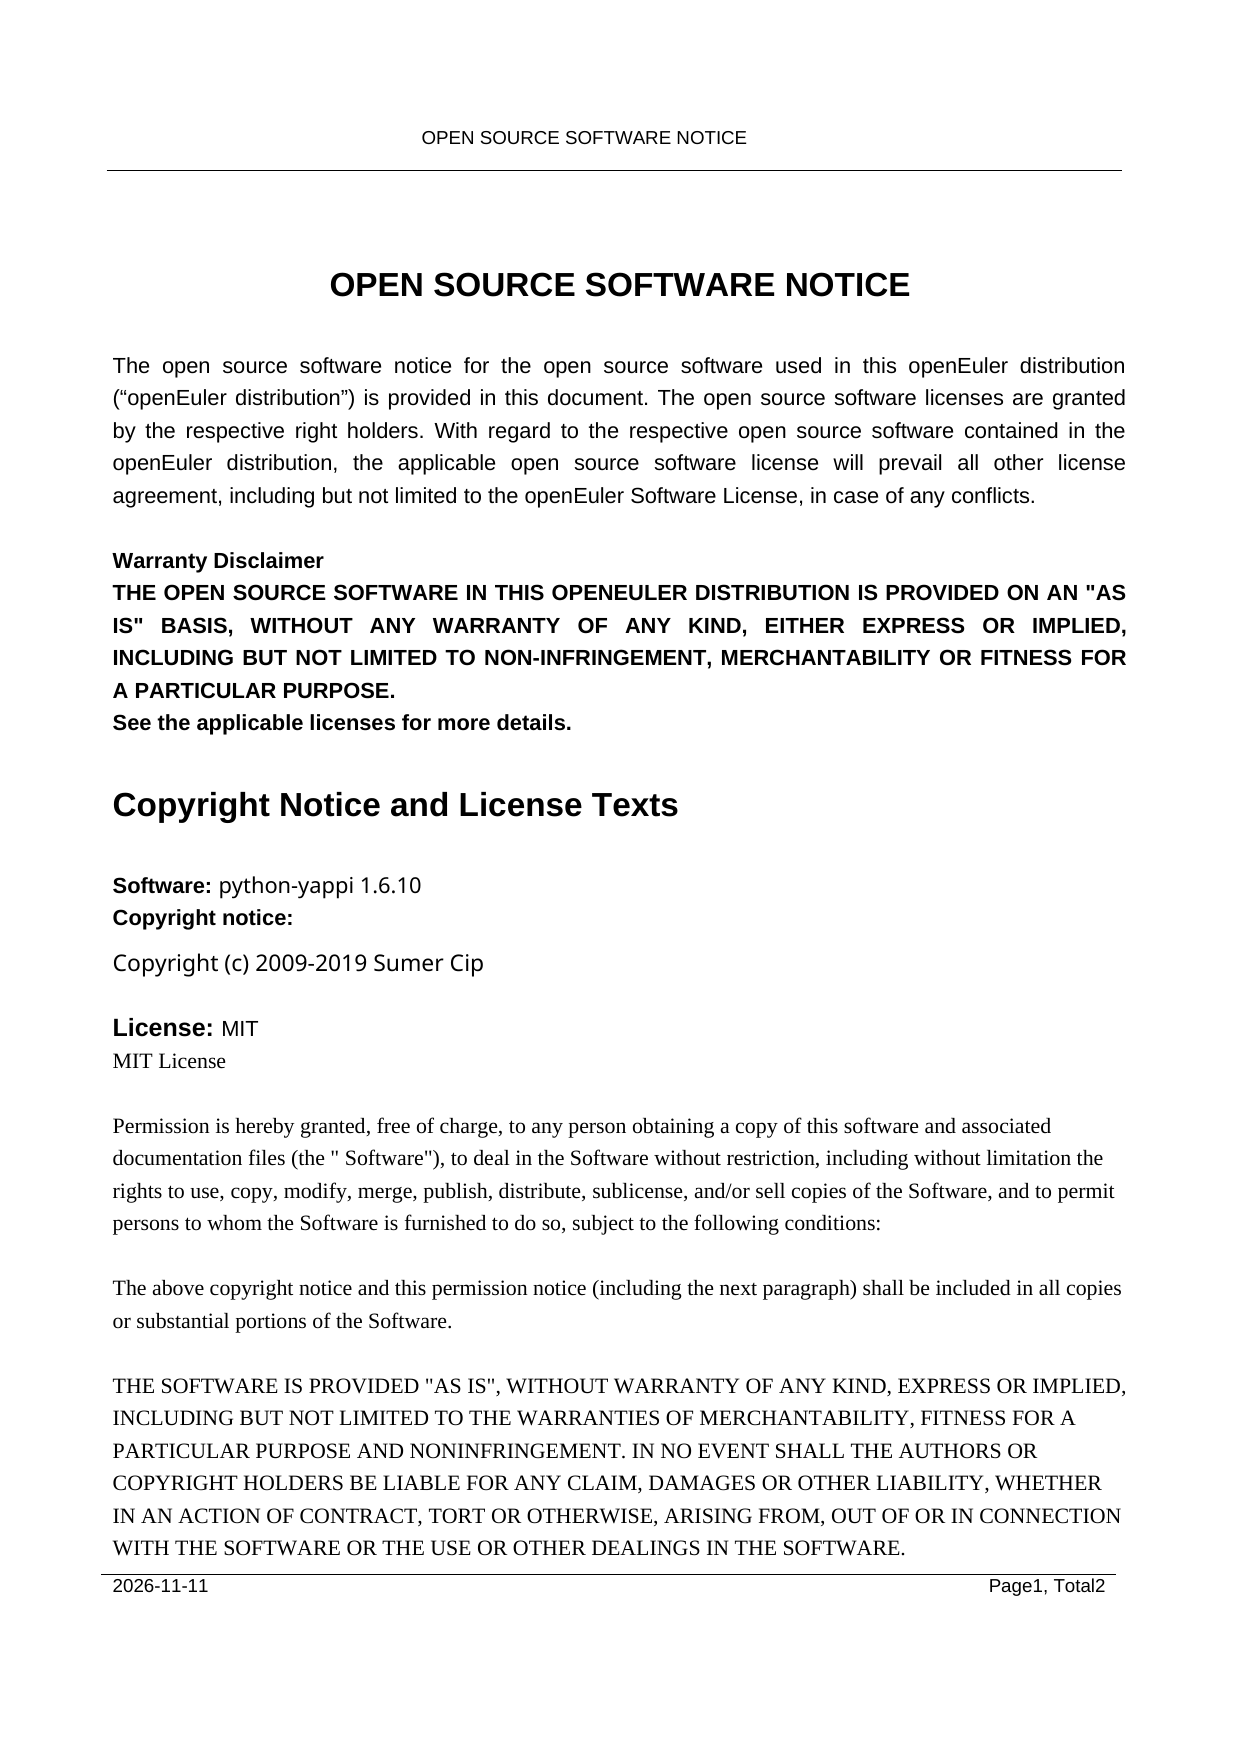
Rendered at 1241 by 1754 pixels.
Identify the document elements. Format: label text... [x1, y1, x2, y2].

text Copyright (c) 2009-2019 Sumer Cip [112, 947, 1128, 1012]
text THE OPEN SOURCE SOFTWARE IN THIS OPENEULER DISTRIBUTION IS PROVIDED ON AN "AS IS" BASIS, WITHOUT ANY WARRANTY OF ANY KIND, EITHER EXPRESS OR IMPLIED, INCLUDING BUT NOT LIMITED TO NON-INFRINGEMENT, MERCHANTABILITY OR FITNESS FOR A PARTICULAR PURPOSE. See the applicable licenses for more details. [112, 576, 1128, 739]
text Warranty Disclaimer [112, 544, 1128, 576]
text OPEN SOURCE SOFTWARE NOTICE [112, 251, 1128, 316]
text Copyright notice: [112, 901, 1128, 934]
text Copyright Notice and License Texts [112, 771, 1128, 836]
text The open source software notice for the open source software used in this openEuler distribution (“openEuler distribution”) is provided in this document. The open source software licenses are granted by the respective right holders. With regard to the respective open source software contained in the openEuler distribution, the applicable open source software license will prevail all other license agreement, including but not limited to the openEuler Software License, in case of any conflicts. [112, 349, 1128, 511]
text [112, 1044, 1128, 1564]
title Software: python-yappi 1.6.10 [112, 869, 1128, 901]
text License: MIT [112, 1012, 1128, 1044]
